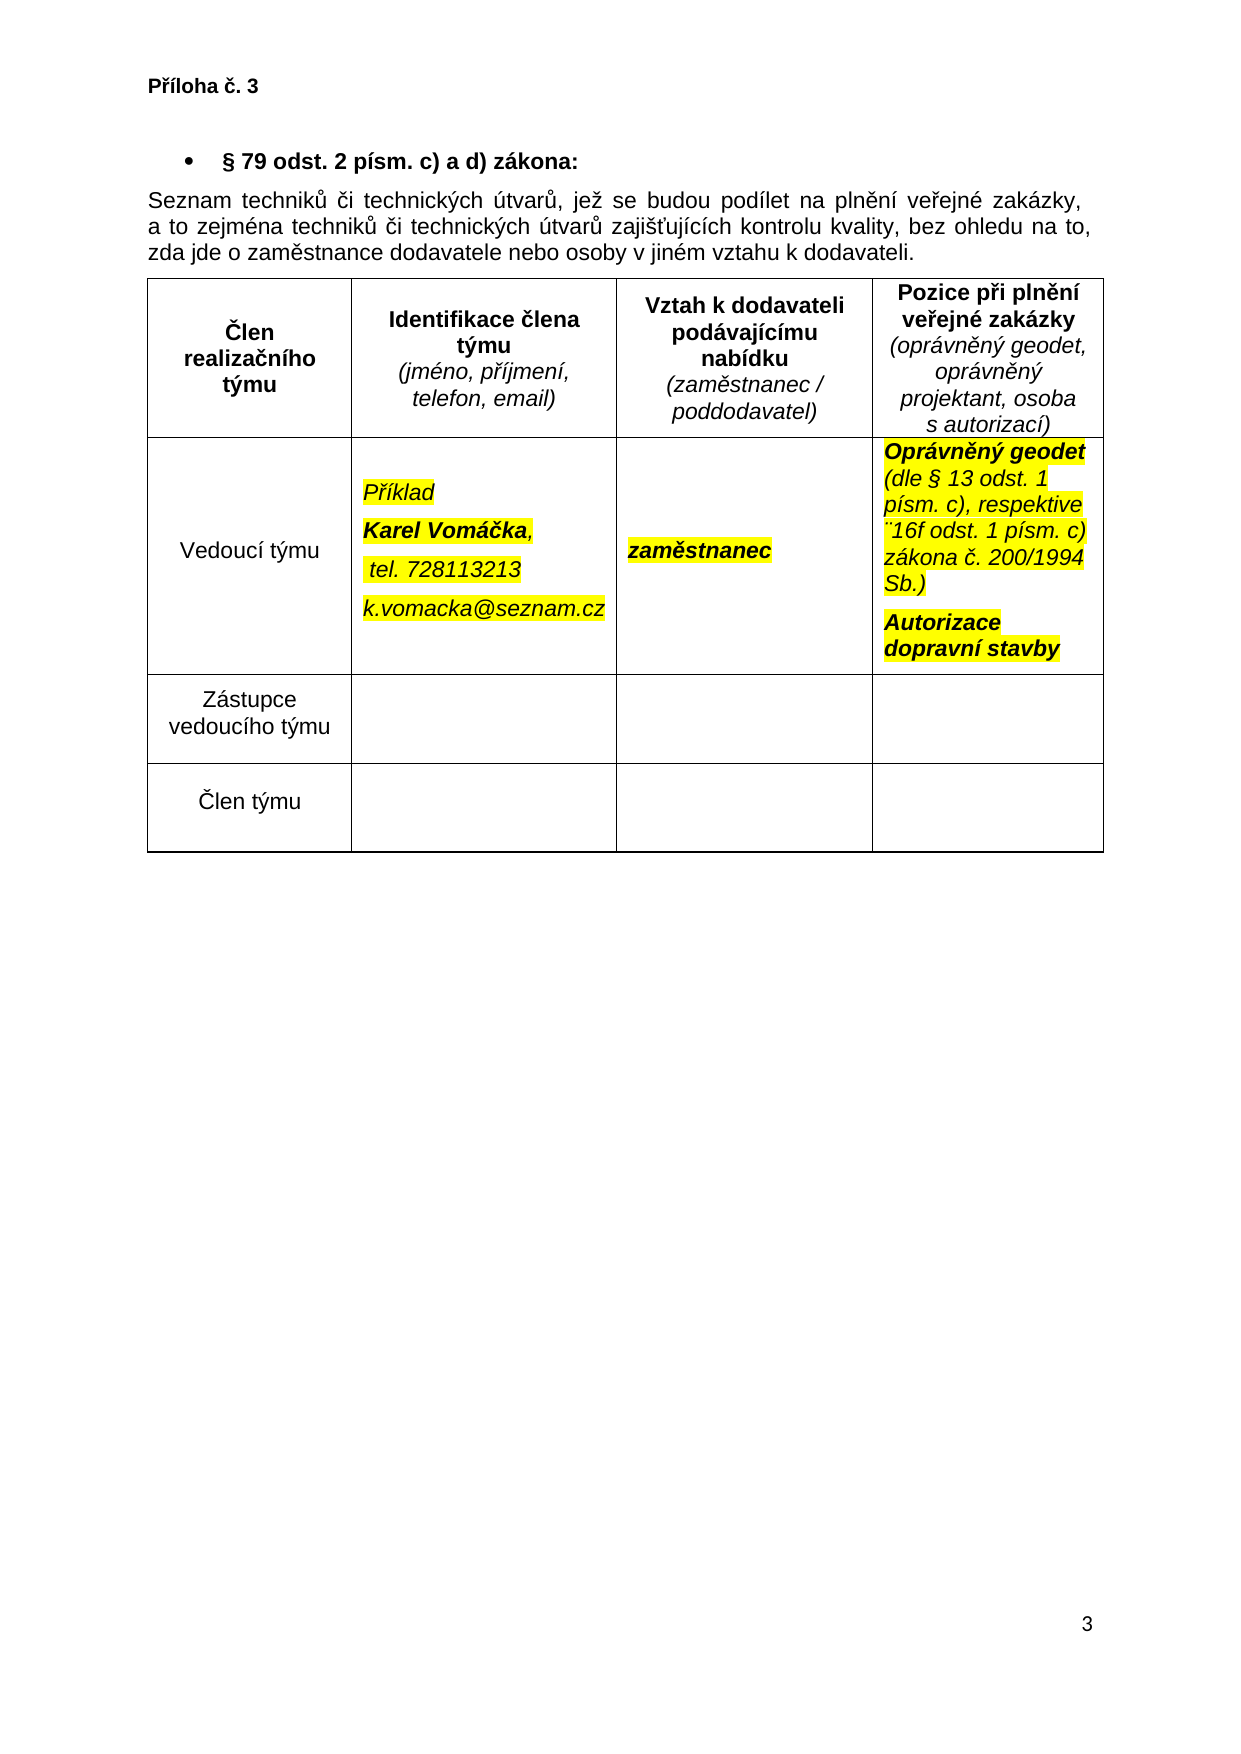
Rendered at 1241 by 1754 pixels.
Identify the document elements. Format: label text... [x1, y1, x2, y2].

table_cell [873, 764, 1103, 851]
table_header Vztah k dodavateli podávajícímu nabídku (zaměstnanec / poddodavatel) [617, 279, 872, 437]
table_cell [352, 675, 616, 763]
table_cell [352, 764, 616, 851]
table_cell Člen týmu [148, 764, 351, 851]
table_header Identifikace člena týmu (jméno, příjmení, telefon, email) [352, 279, 616, 437]
table_cell [617, 675, 872, 763]
table_cell Oprávněný geodet (dle § 13 odst. 1 písm. c), respektive ¨16f odst. 1 písm. c) zákona č. 200/1994 Sb.) Autorizace dopravní stavby [873, 438, 1103, 674]
text § 79 odst. 2 písm. c) a d) zákona: [185, 148, 1093, 174]
table_header Pozice při plnění veřejné zakázky (oprávněný geodet, oprávněný projektant, osoba s autorizací) [873, 279, 1103, 437]
text Seznam techniků či technických útvarů, jež se budou podílet na plnění veřejné zakázky, a to zejména techniků či technických útvarů zajišťujících kontrolu kvality, bez ohledu na to, zda jde o zaměstnance dodavatele nebo osoby v jiném vztahu k dodavateli. [148, 187, 1093, 266]
table_cell [873, 675, 1103, 763]
table_cell [617, 764, 872, 851]
table_cell zaměstnanec [617, 438, 872, 674]
table_cell Příklad Karel Vomáčka, tel. 728113213 k.vomacka@seznam.cz [352, 438, 616, 674]
table_cell Zástupce vedoucího týmu [148, 675, 351, 763]
table_header Člen realizačního týmu [148, 279, 351, 437]
table_cell Vedoucí týmu [148, 438, 351, 674]
